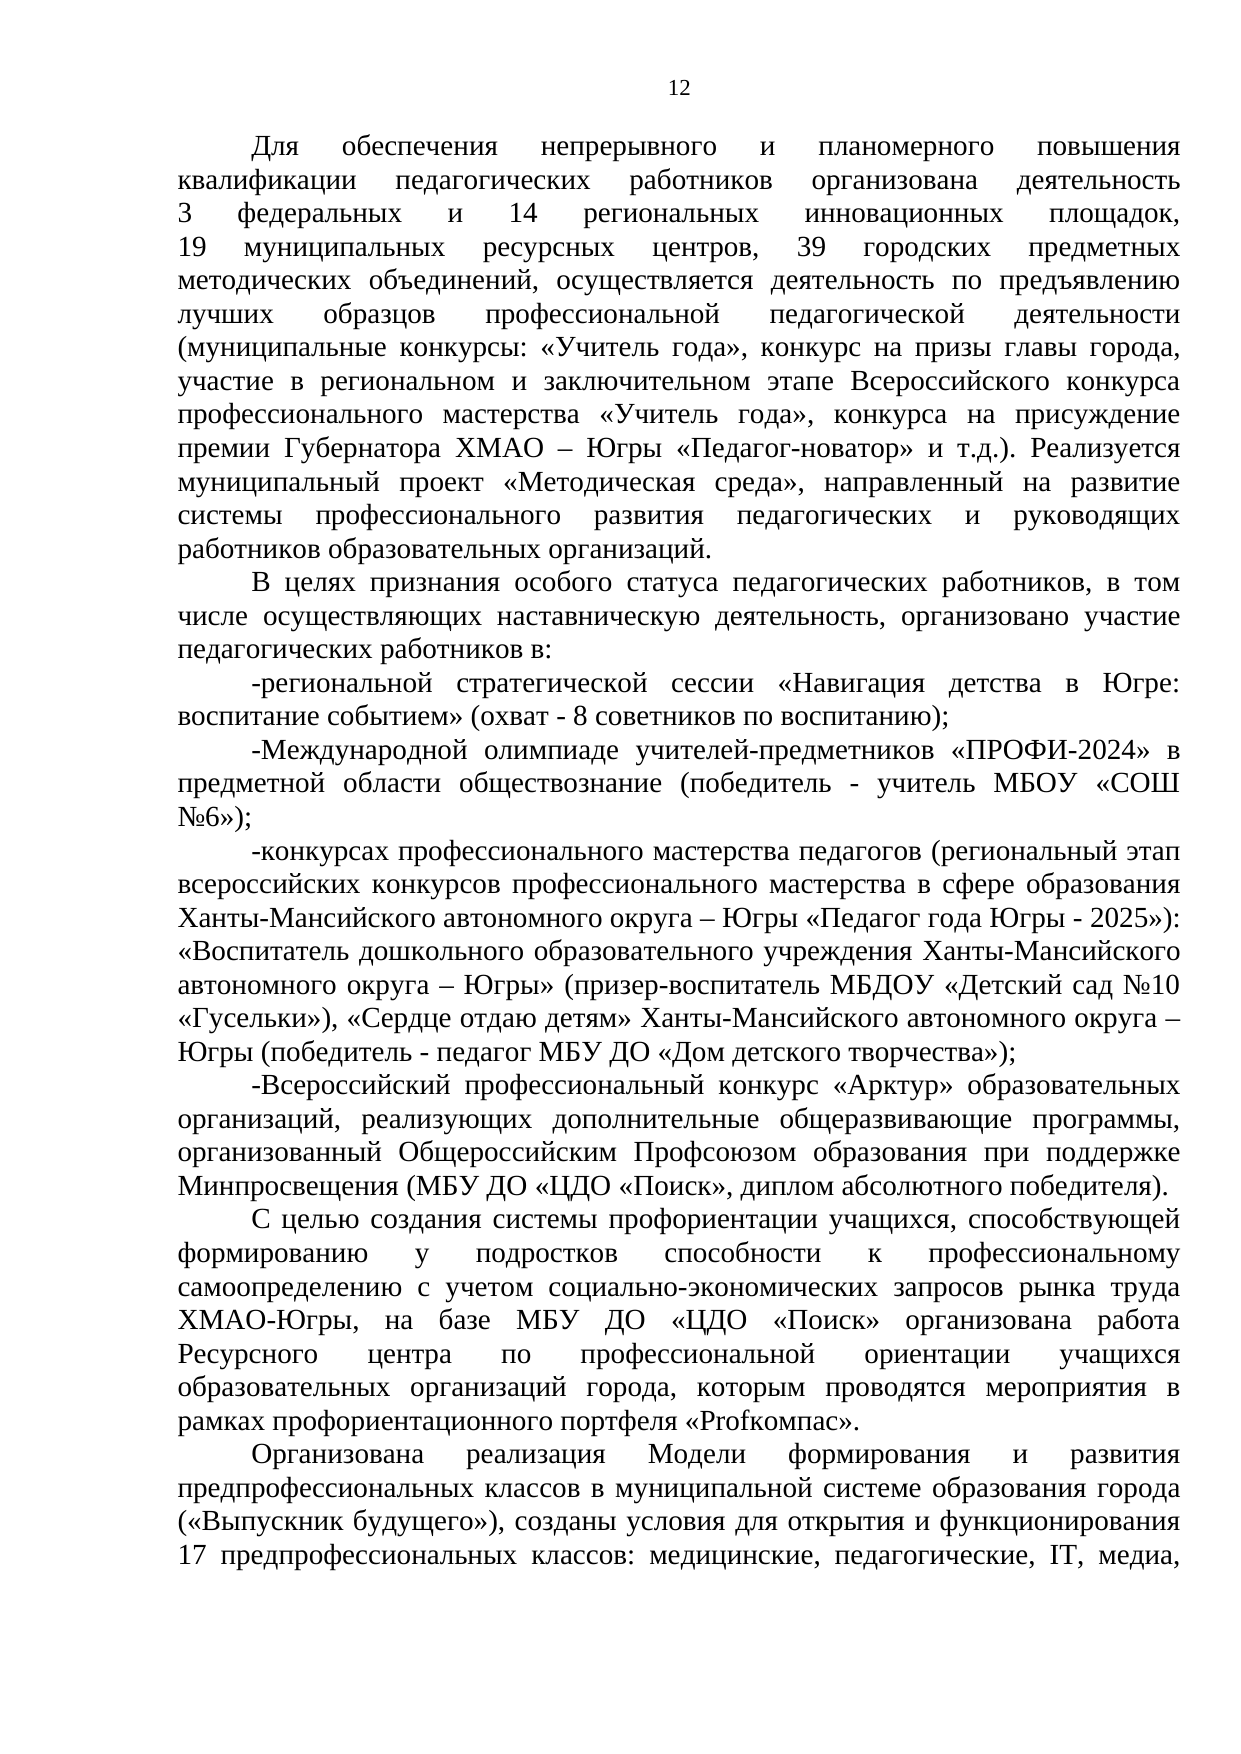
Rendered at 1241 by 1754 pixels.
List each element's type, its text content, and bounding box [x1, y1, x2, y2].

text -Международной олимпиаде учителей-предметников «ПРОФИ-2024» в предметной области обществознание (победитель - учитель МБОУ «СОШ №6»); [177, 732, 1181, 833]
text -конкурсах профессионального мастерства педагогов (региональный этап всероссийских конкурсов профессионального мастерства в сфере образования Ханты-Мансийского автономного округа – Югры «Педагог года Югры - 2025»): «Воспитатель дошкольного образовательного учреждения Ханты-Мансийского автономного округа – Югры» (призер-воспитатель МБДОУ «Детский сад №10 «Гусельки»), «Сердце отдаю детям» Ханты-Мансийского автономного округа – Югры (победитель - педагог МБУ ДО «Дом детского творчества»); [177, 833, 1181, 1067]
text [177, 1436, 1181, 1635]
text Для обеспечения непрерывного и планомерного повышения квалификации педагогических работников организована деятельность 3 федеральных и 14 региональных инновационных площадок, 19 муниципальных ресурсных центров, 39 городских предметных методических объединений, осуществляется деятельность по предъявлению лучших образцов профессиональной педагогической деятельности (муниципальные конкурсы: «Учитель года», конкурс на призы главы города, участие в региональном и заключительном этапе Всероссийского конкурса профессионального мастерства «Учитель года», конкурса на присуждение премии Губернатора ХМАО – Югры «Педагог-новатор» и т.д.). Реализуется муниципальный проект «Методическая среда», направленный на развитие системы профессионального развития педагогических и руководящих работников образовательных организаций. [177, 128, 1181, 564]
text -Всероссийский профессиональный конкурс «Арктур» образовательных организаций, реализующих дополнительные общеразвивающие программы, организованный Общероссийским Профсоюзом образования при поддержке Минпросвещения (МБУ ДО «ЦДО «Поиск», диплом абсолютного победителя). [177, 1067, 1181, 1202]
text В целях признания особого статуса педагогических работников, в том числе осуществляющих наставническую деятельность, организовано участие педагогических работников в: [177, 564, 1181, 665]
text С целью создания системы профориентации учащихся, способствующей формированию у подростков способности к профессиональному самоопределению с учетом социально-экономических запросов рынка труда ХМАО-Югры, на базе МБУ ДО «ЦДО «Поиск» организована работа Ресурсного центра по профессиональной ориентации учащихся образовательных организаций города, которым проводятся мероприятия в рамках профориентационного портфеля «Profкомпас». [177, 1202, 1181, 1436]
text -региональной стратегической сессии «Навигация детства в Югре: воспитание событием» (охват - 8 советников по воспитанию); [177, 665, 1181, 732]
